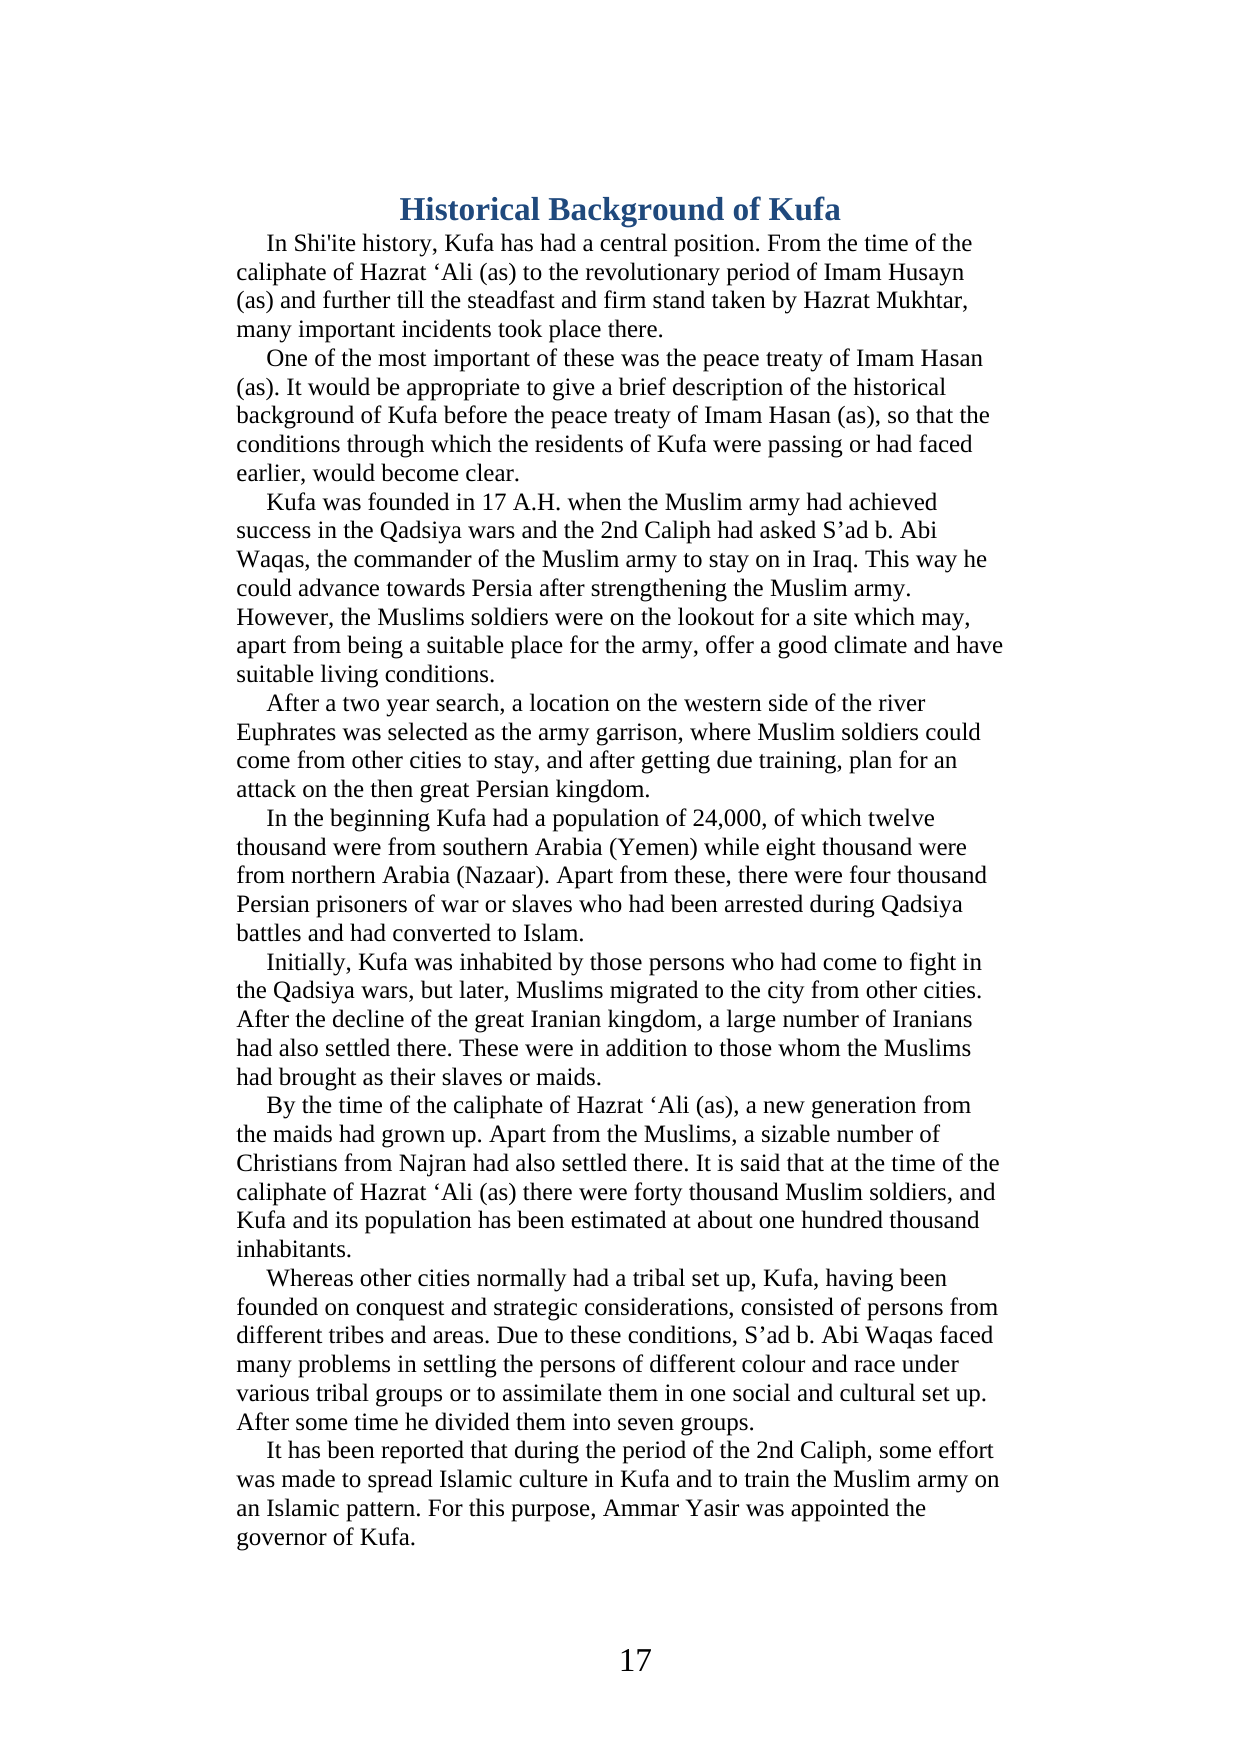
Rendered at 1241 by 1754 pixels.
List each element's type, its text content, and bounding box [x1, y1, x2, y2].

text One of the most important of these was the peace treaty of Imam Hasan (as). It would be appropriate to give a brief description of the historical background of Kufa before the peace treaty of Imam Hasan (as), so that the conditions through which the residents of Kufa were passing or had faced earlier, would become clear. [236, 343, 1004, 487]
text Initially, Kufa was inhabited by those persons who had come to fight in the Qadsiya wars, but later, Muslims migrated to the city from other cities. After the decline of the great Iranian kingdom, a large number of Iranians had also settled there. These were in addition to those whom the Muslims had brought as their slaves or maids. [236, 947, 1004, 1091]
text After a two year search, a location on the western side of the river Euphrates was selected as the army garrison, where Muslim soldiers could come from other cities to stay, and after getting due training, plan for an attack on the then great Persian kingdom. [236, 688, 1004, 803]
subtitle Historical Background of Kufa [236, 190, 1004, 228]
text Whereas other cities normally had a tribal set up, Kufa, having been founded on conquest and strategic considerations, consisted of persons from different tribes and areas. Due to these conditions, S’ad b. Abi Waqas faced many problems in settling the persons of different colour and race under various tribal groups or to assimilate them in one social and cultural set up. After some time he divided them into seven groups. [236, 1263, 1004, 1436]
text In the beginning Kufa had a population of 24,000, of which twelve thousand were from southern Arabia (Yemen) while eight thousand were from northern Arabia (Nazaar). Apart from these, there were four thousand Persian prisoners of war or slaves who had been arrested during Qadsiya battles and had converted to Islam. [236, 803, 1004, 947]
text By the time of the caliphate of Hazrat ‘Ali (as), a new generation from the maids had grown up. Apart from the Muslims, a sizable number of Christians from Najran had also settled there. It is said that at the time of the caliphate of Hazrat ‘Ali (as) there were forty thousand Muslim soldiers, and Kufa and its population has been estimated at about one hundred thousand inhabitants. [236, 1091, 1004, 1263]
text Kufa was founded in 17 A.H. when the Muslim army had achieved success in the Qadsiya wars and the 2nd Caliph had asked S’ad b. Abi Waqas, the commander of the Muslim army to stay on in Iraq. This way he could advance towards Persia after strengthening the Muslim army. However, the Muslims soldiers were on the lookout for a site which may, apart from being a suitable place for the army, offer a good climate and have suitable living conditions. [236, 487, 1004, 688]
text It has been reported that during the period of the 2nd Caliph, some effort was made to spread Islamic culture in Kufa and to train the Muslim army on an Islamic pattern. For this purpose, Ammar Yasir was appointed the governor of Kufa. [236, 1436, 1004, 1551]
text In Shi'ite history, Kufa has had a central position. From the time of the caliphate of Hazrat ‘Ali (as) to the revolutionary period of Imam Husayn (as) and further till the steadfast and firm stand taken by Hazrat Mukhtar, many important incidents took place there. [236, 228, 1004, 343]
